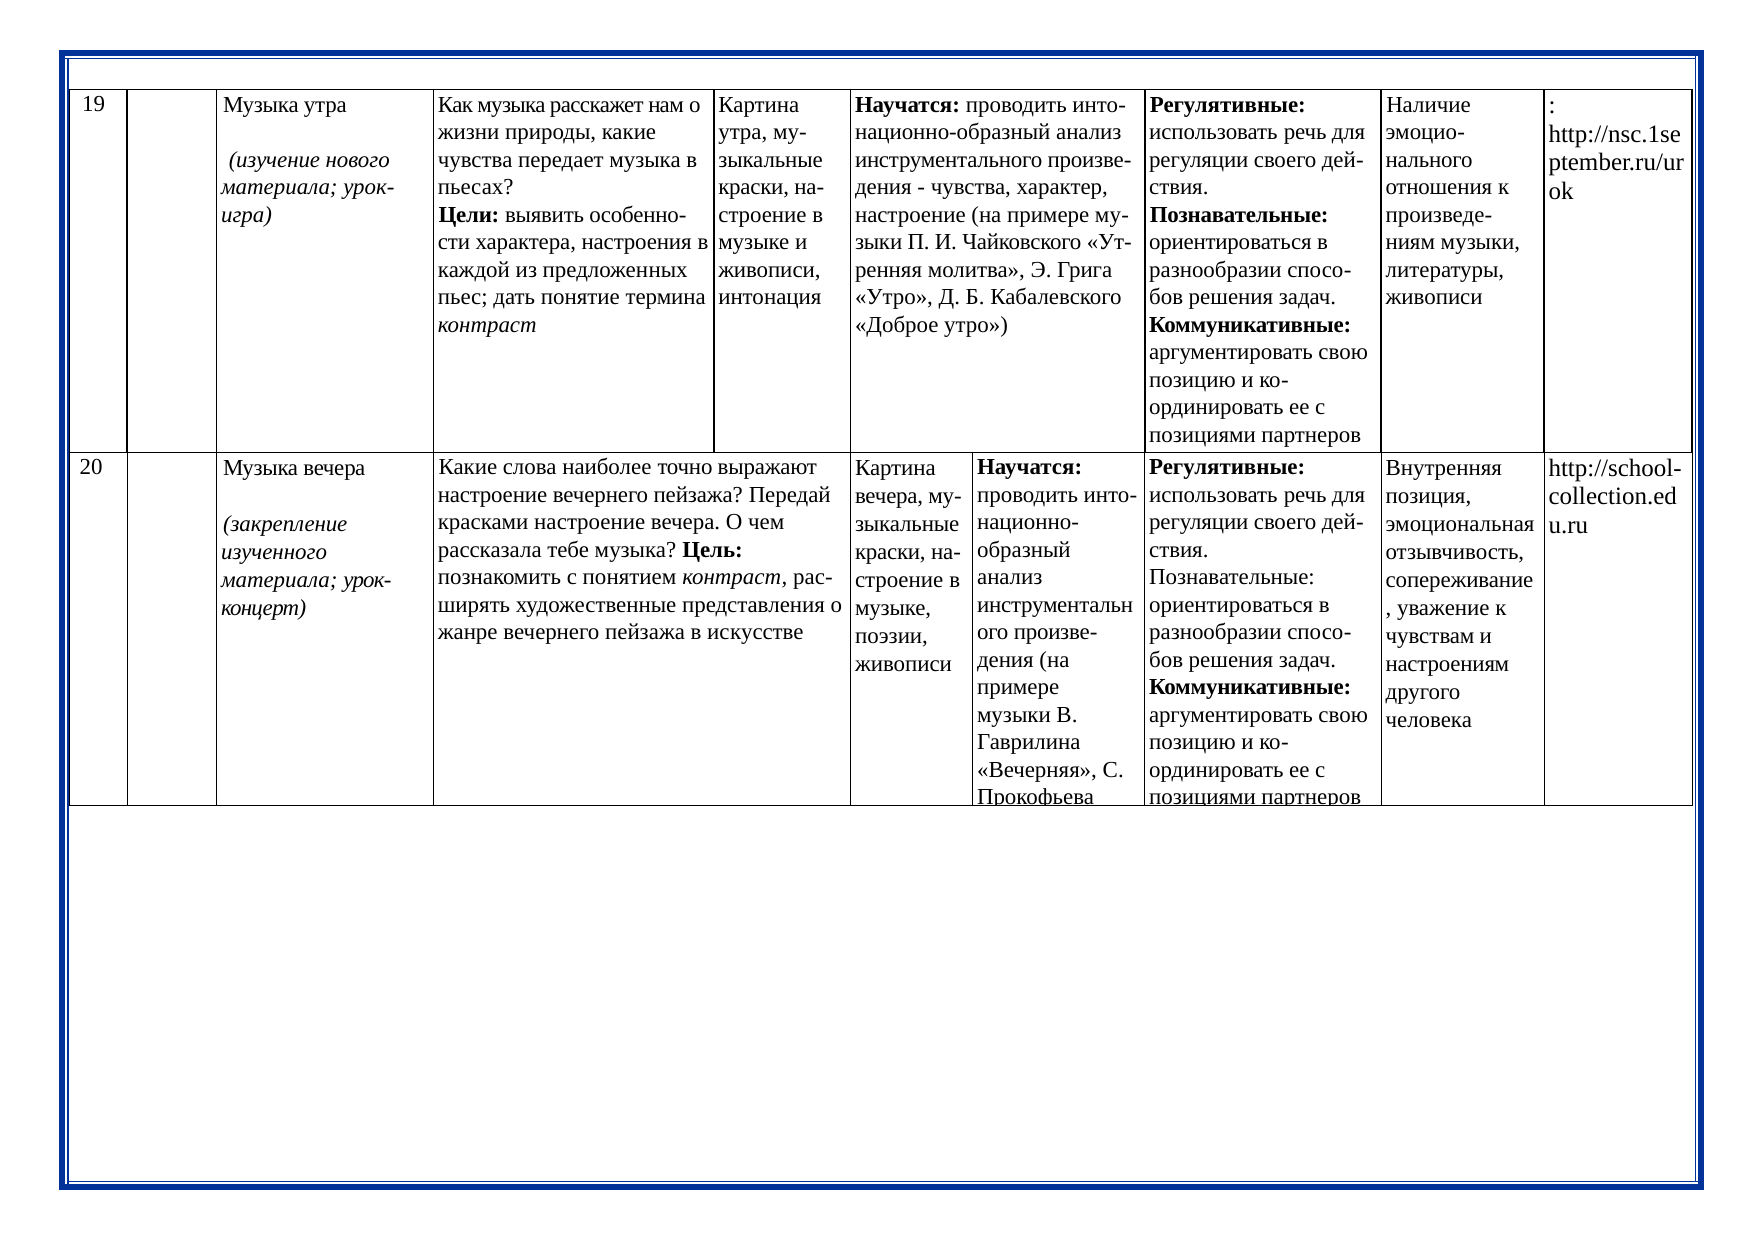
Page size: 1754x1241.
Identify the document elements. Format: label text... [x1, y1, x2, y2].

table_cell Внутренняя позиция, эмоциональная отзывчивость, сопереживание, уважение к чувствам и настроениям другого человека [1382, 453, 1544, 805]
table_cell Музыка вечера (закрепление изученного материала; урок-концерт) [217, 453, 433, 805]
table_header Как музыка расскажет нам о жизни природы, какие чувства передает музыка в пьесах? Цели: выявить особенности характера, настроения в каждой из предложенных пьес; дать понятие термина контраст [434, 90, 713, 452]
table_header [128, 90, 216, 452]
table_cell Картина вечера, музыкальные краски, настроение в музыке, поэзии, живописи [851, 453, 972, 805]
table_cell 20 [70, 453, 127, 805]
table_header : http://nsc.1september.ru/urok [1545, 90, 1691, 452]
table_header 19 [70, 90, 126, 452]
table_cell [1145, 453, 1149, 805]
table_header Наличие эмоционального отношения к произведениям музыки, литературы, живописи [1382, 90, 1543, 452]
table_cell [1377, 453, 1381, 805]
table_cell Какие слова наиболее точно выражают настроение вечернего пейзажа? Передай красками настроение вечера. О чем рассказала тебе музыка? Цель: познакомить с понятием контраст, расширять художественные представления о жанре вечернего пейзажа в искусстве [434, 453, 850, 805]
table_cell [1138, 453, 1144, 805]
table_cell [128, 453, 216, 805]
table_header Научатся: проводить интонационно-образный анализ инструментального произведения - чувства, характер, настроение (на примере музыки П. И. Чайковского «Утренняя молитва», Э. Грига «Утро», Д. Б. Кабалевского «Доброе утро») [851, 90, 1144, 452]
table_header Картина утра, музыкальные краски, настроение в музыке и живописи, интонация [715, 90, 850, 452]
table_cell http://school-collection.edu.ru [1545, 453, 1692, 805]
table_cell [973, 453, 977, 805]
table_header Музыка утра (изучение нового материала; урок-игра) [217, 90, 433, 452]
